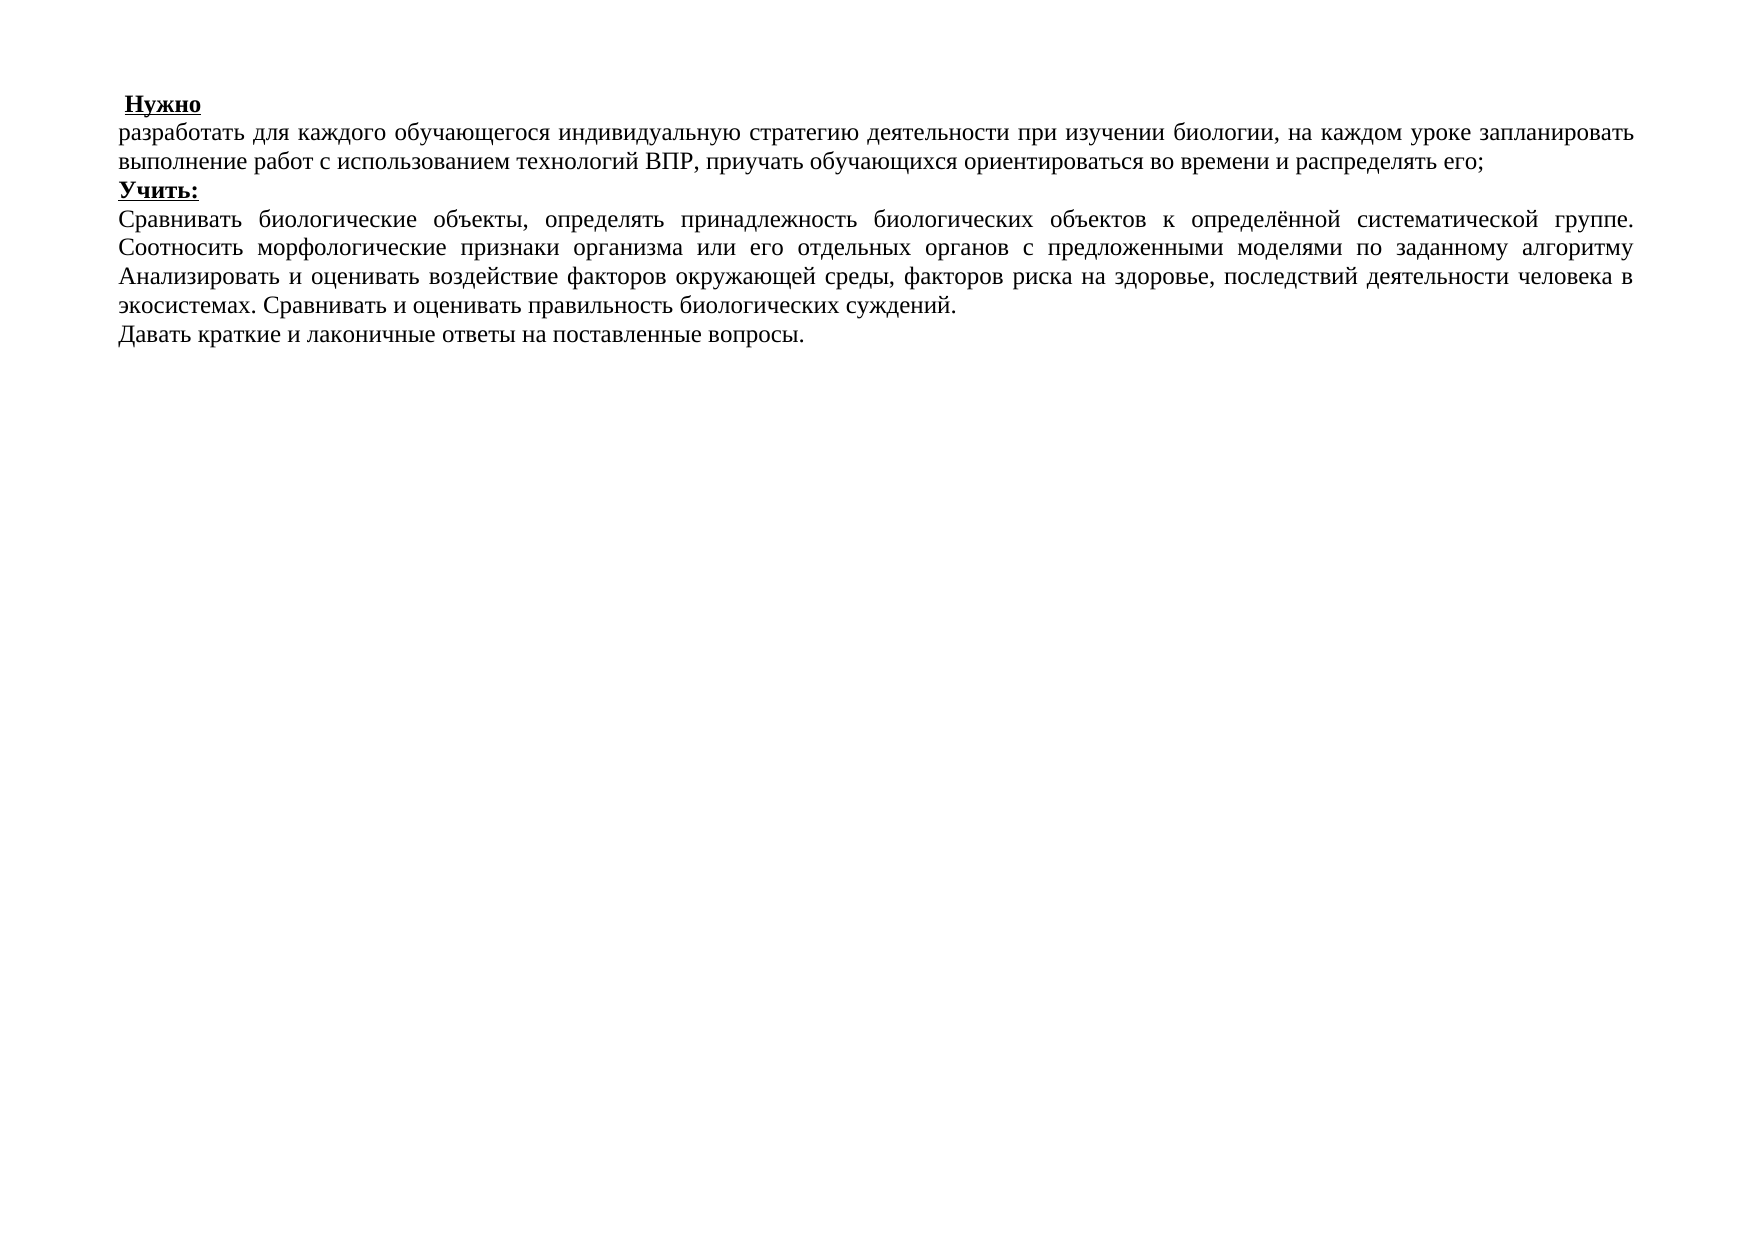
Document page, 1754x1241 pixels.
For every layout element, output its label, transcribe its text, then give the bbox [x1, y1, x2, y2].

text Давать краткие и лаконичные ответы на поставленные вопросы. [118, 319, 1636, 347]
text разработать для каждого обучающегося индивидуальную стратегию деятельности при изучении биологии, на каждом уроке запланировать выполнение работ с использованием технологий ВПР, приучать обучающихся ориентироваться во времени и распределять его; [118, 117, 1636, 175]
text Учить: [118, 175, 1636, 204]
text Сравнивать биологические объекты, определять принадлежность биологических объектов к определённой систематической группе. Соотносить морфологические признаки организма или его отдельных органов с предложенными моделями по заданному алгоритму Анализировать и оценивать воздействие факторов окружающей среды, факторов риска на здоровье, последствий деятельности человека в экосистемах. Сравнивать и оценивать правильность биологических суждений. [118, 204, 1636, 319]
text Нужно [118, 89, 1636, 117]
